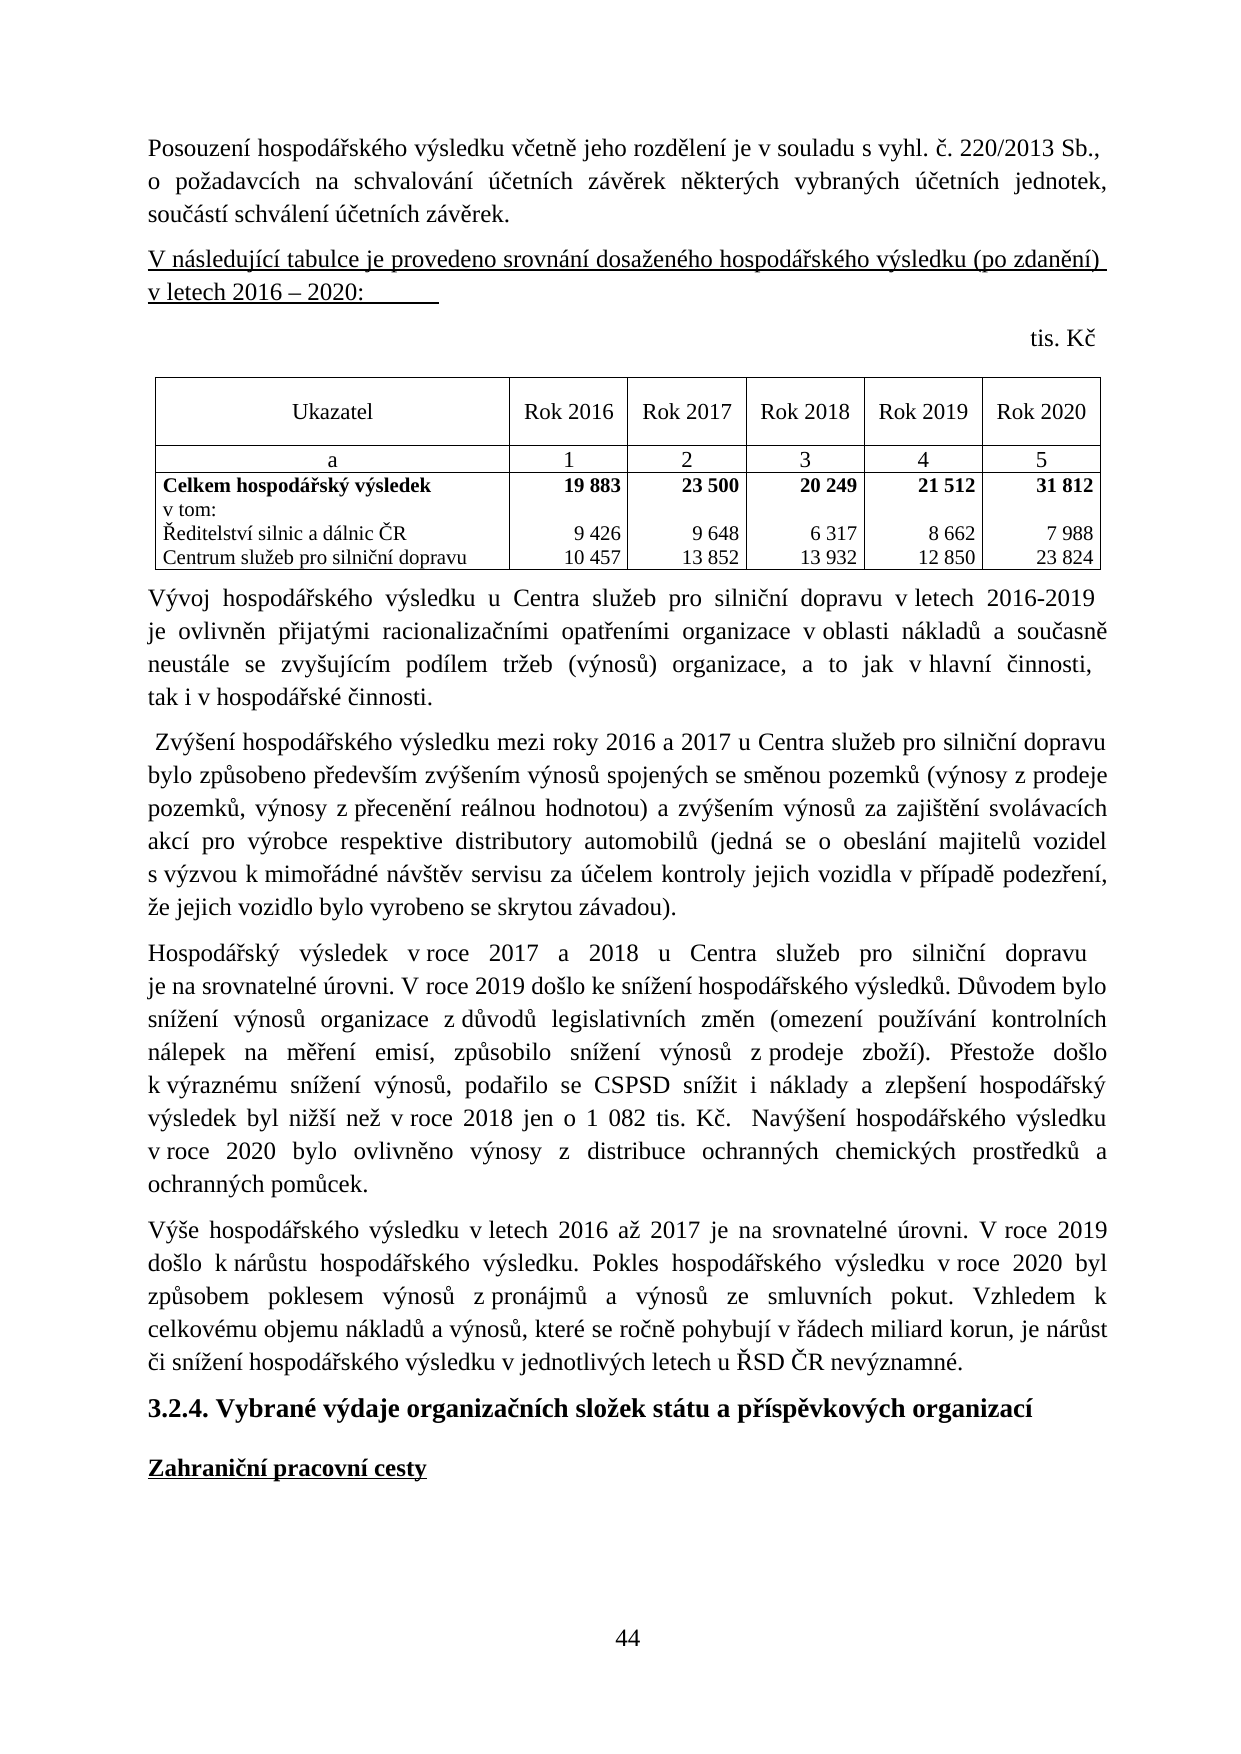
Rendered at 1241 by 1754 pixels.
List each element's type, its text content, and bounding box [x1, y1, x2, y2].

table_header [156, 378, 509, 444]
text Hospodářský výsledek v roce 2017 a 2018 u Centra služeb pro silniční dopravu je na srovnatelné úrovni. V roce 2019 došlo ke snížení hospodářského výsledků. Důvodem bylo snížení výnosů organizace z důvodů legislativních změn (omezení používání kontrolních nálepek na měření emisí, způsobilo snížení výnosů z prodeje zboží). Přestože došlo k výraznému snížení výnosů, podařilo se CSPSD snížit i náklady a zlepšení hospodářský výsledek byl nižší než v roce 2018 jen o 1 082 tis. Kč. Navýšení hospodářského výsledku v roce 2020 bylo ovlivněno výnosy z distribuce ochranných chemických prostředků a ochranných pomůcek. [148, 938, 1107, 1198]
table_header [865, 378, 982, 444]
text tis. Kč [148, 323, 1167, 352]
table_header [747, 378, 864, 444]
text Výše hospodářského výsledku v letech 2016 až 2017 je na srovnatelné úrovni. V roce 2019 došlo k nárůstu hospodářského výsledku. Pokles hospodářského výsledku v roce 2020 byl způsobem poklesem výnosů z pronájmů a výnosů ze smluvních pokut. Vzhledem k celkovému objemu nákladů a výnosů, které se ročně pohybují v řádech miliard korun, je nárůst či snížení hospodářského výsledku v jednotlivých letech u ŘSD ČR nevýznamné. [148, 1215, 1107, 1376]
text Zahraniční pracovní cesty [148, 1453, 1107, 1482]
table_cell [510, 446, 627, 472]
text Zvýšení hospodářského výsledku mezi roky 2016 a 2017 u Centra služeb pro silniční dopravu bylo způsobeno především zvýšením výnosů spojených se směnou pozemků (výnosy z prodeje pozemků, výnosy z přecenění reálnou hodnotou) a zvýšením výnosů za zajištění svolávacích akcí pro výrobce respektive distributory automobilů (jedná se o obeslání majitelů vozidel s výzvou k mimořádné návštěv servisu za účelem kontroly jejich vozidla v případě podezření, že jejich vozidlo bylo vyrobeno se skrytou závadou). [148, 727, 1107, 921]
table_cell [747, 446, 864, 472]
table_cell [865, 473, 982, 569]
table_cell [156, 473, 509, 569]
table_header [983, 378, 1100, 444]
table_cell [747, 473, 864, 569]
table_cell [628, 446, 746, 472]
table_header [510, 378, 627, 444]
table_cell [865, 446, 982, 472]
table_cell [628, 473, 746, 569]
text Vybrané výdaje organizačních složek státu a příspěvkových organizací [148, 1392, 1107, 1423]
text V následující tabulce je provedeno srovnání dosaženého hospodářského výsledku (po zdanění) v letech 2016 – 2020: [148, 244, 1107, 269]
text Vývoj hospodářského výsledku u Centra služeb pro silniční dopravu v letech 2016-2019 je ovlivněn přijatými racionalizačními opatřeními organizace v oblasti nákladů a současně neustále se zvyšujícím podílem tržeb (výnosů) organizace, a to jak v hlavní činnosti, tak i v hospodářské činnosti. [148, 583, 1107, 711]
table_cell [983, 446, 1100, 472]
text V následující tabulce je provedeno srovnání dosaženého hospodářského výsledku (po zdanění) v letech 2016 – 2020: [148, 271, 1107, 306]
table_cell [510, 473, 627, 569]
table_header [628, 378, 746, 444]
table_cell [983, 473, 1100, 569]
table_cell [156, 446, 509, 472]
text Posouzení hospodářského výsledku včetně jeho rozdělení je v souladu s vyhl. č. 220/2013 Sb., o požadavcích na schvalování účetních závěrek některých vybraných účetních jednotek, součástí schválení účetních závěrek. [148, 133, 1107, 228]
